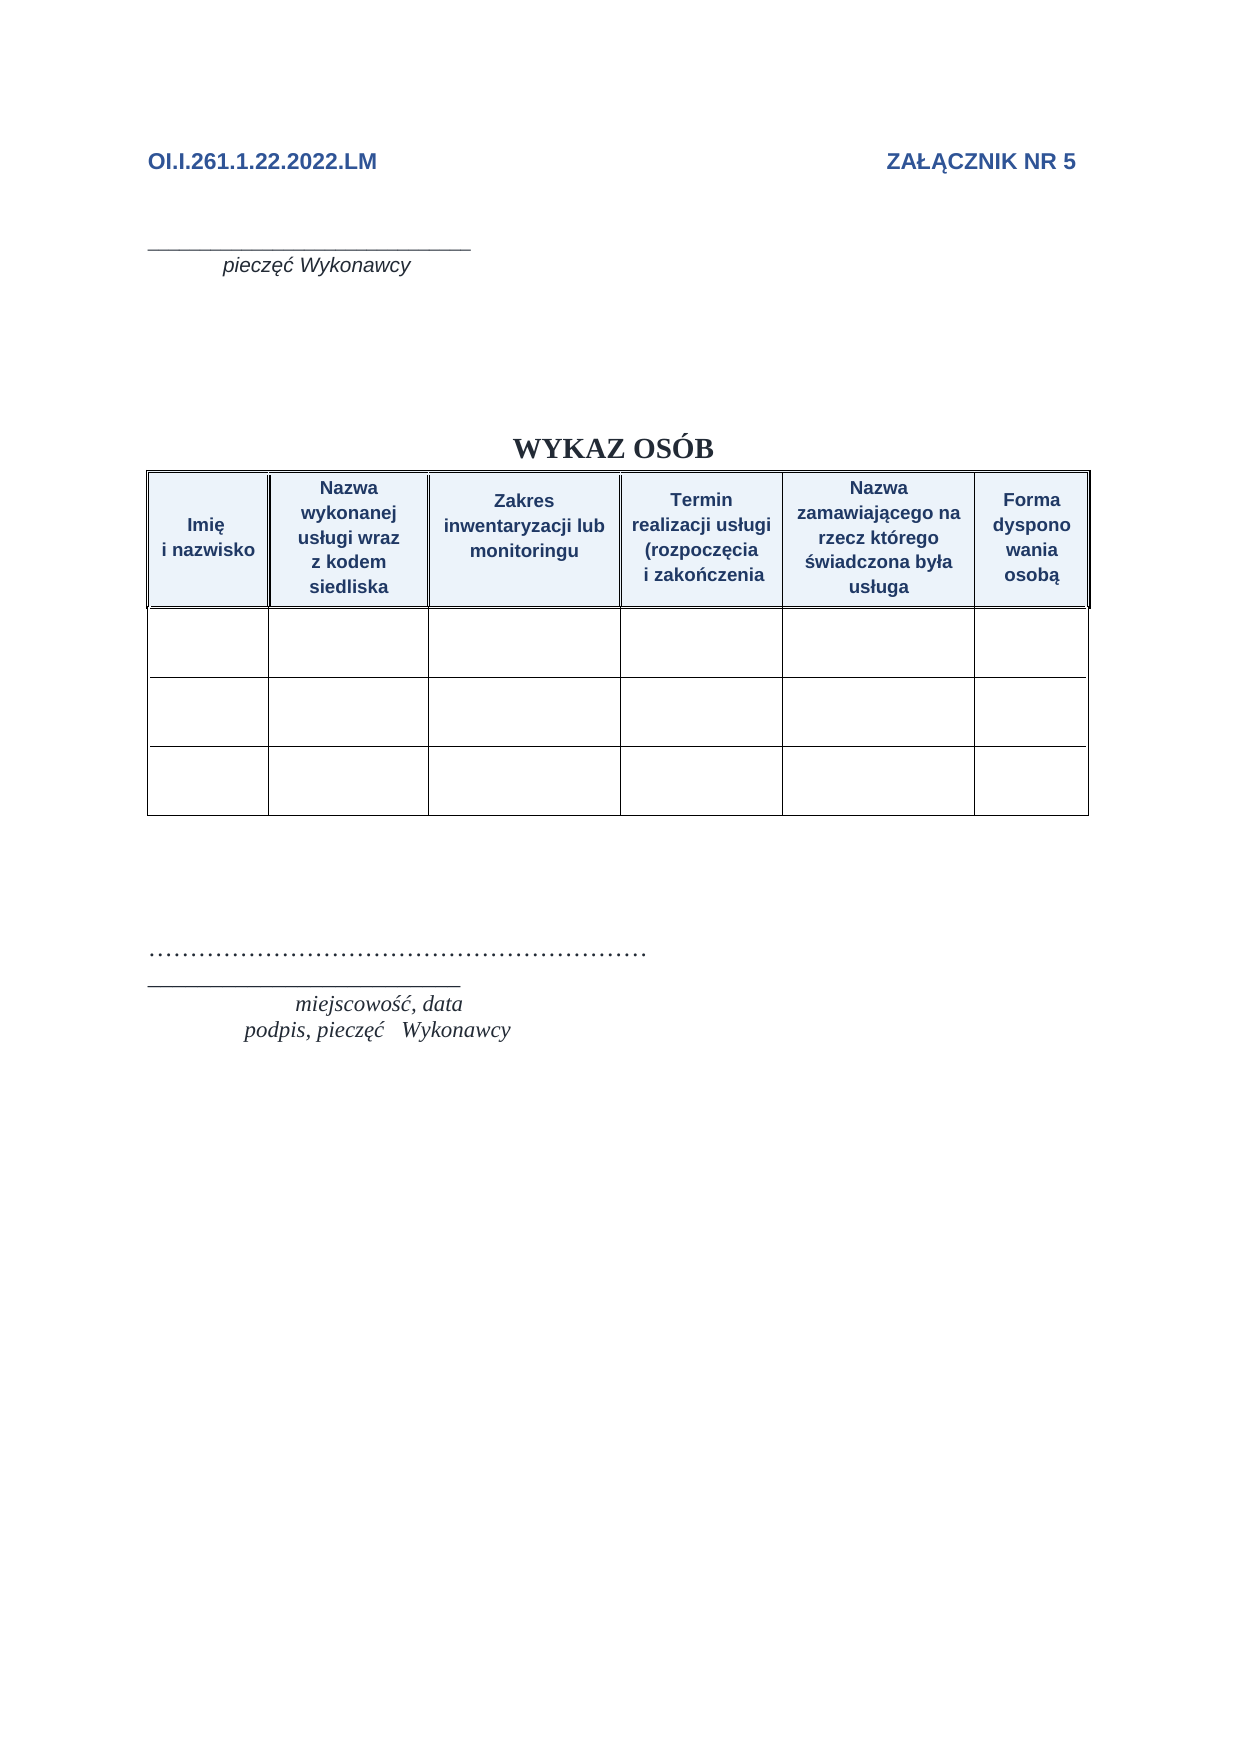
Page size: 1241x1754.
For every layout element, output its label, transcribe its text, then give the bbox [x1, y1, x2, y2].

table_header Termin realizacji usługi (rozpoczęcia i zakończenia [620, 473, 782, 606]
table_cell [975, 746, 1088, 815]
table_cell [975, 677, 1088, 746]
table_header Forma dysponowania osobą [975, 473, 1087, 606]
subtitle OI.I.261.1.22.2022.LM ZAŁĄCZNIK NR 5 [15, 148, 1240, 174]
table_header Imię i nazwisko [149, 471, 269, 606]
table_cell [429, 678, 620, 746]
table_cell [269, 747, 428, 815]
text pieczęć Wykonawcy [148, 253, 1093, 277]
table_cell [429, 609, 620, 677]
table_cell [975, 606, 1088, 677]
text WYKAZ OSÓB [148, 431, 1093, 465]
table_cell [621, 747, 782, 815]
table_header Nazwa wykonanej usługi wraz z kodem siedliska [269, 473, 428, 606]
table_header Nazwa zamawiającego na rzecz którego świadczona była usługa [783, 473, 974, 606]
table_cell [429, 747, 620, 815]
table_cell [148, 677, 268, 746]
table_cell [783, 609, 974, 677]
table_cell [269, 678, 428, 746]
table_cell [783, 747, 974, 815]
table_cell [148, 746, 268, 815]
table_header Zakres inwentaryzacji lub monitoringu [428, 473, 620, 606]
text _______________________________ [148, 229, 1093, 253]
table_cell [621, 678, 782, 746]
text …………………………………………………… _________________________ [148, 933, 1093, 990]
table_cell [148, 606, 268, 677]
table_cell [621, 609, 782, 677]
table_cell [269, 609, 428, 677]
table_cell [783, 678, 974, 746]
text miejscowość, data podpis, pieczęć Wykonawcy [148, 990, 1093, 1043]
